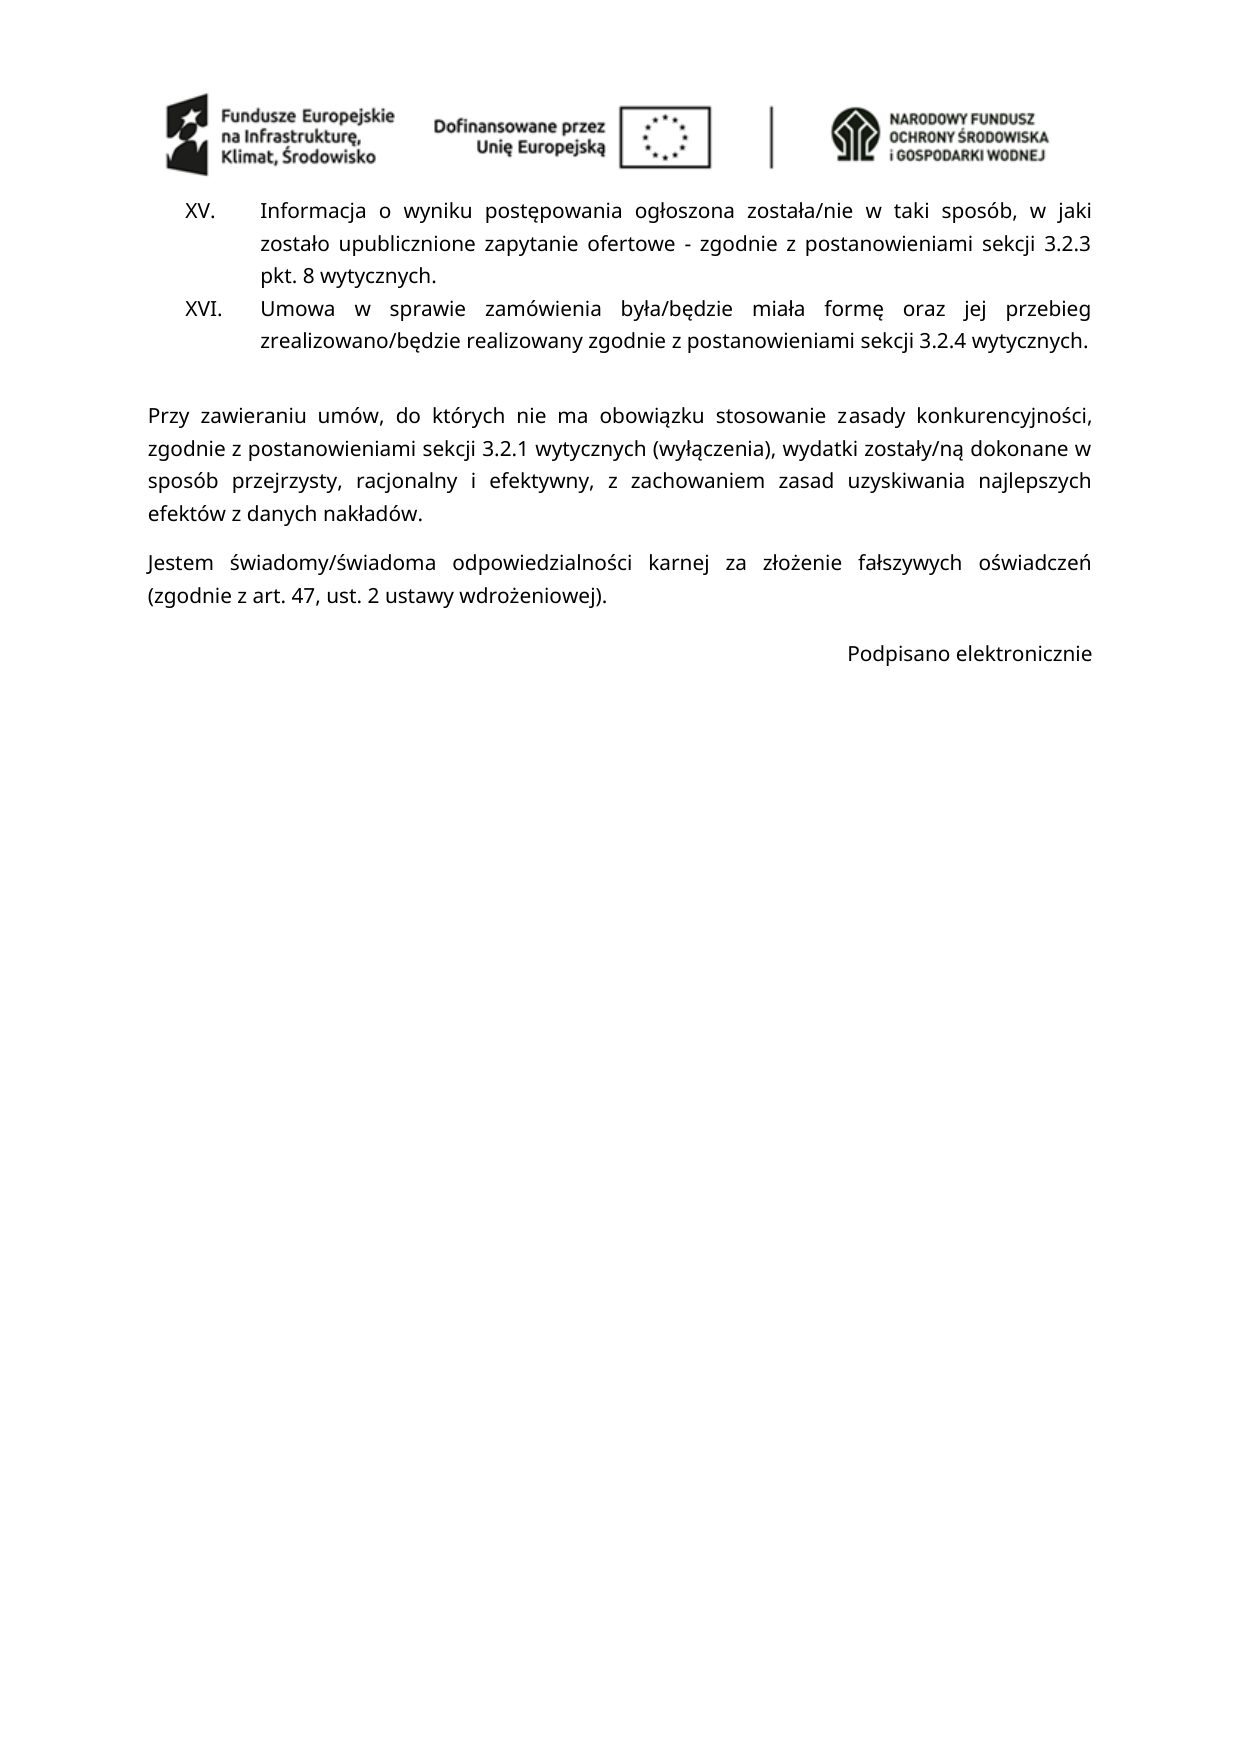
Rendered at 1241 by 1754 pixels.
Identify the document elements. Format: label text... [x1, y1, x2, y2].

text Przy zawieraniu umów, do których nie ma obowiązku stosowanie zasady konkurencyjności, zgodnie z postanowieniami sekcji 3.2.1 wytycznych (wyłączenia), wydatki zostały/ną dokonane w sposób przejrzysty, racjonalny i efektywny, z zachowaniem zasad uzyskiwania najlepszych efektów z danych nakładów. [148, 401, 1093, 528]
text Jestem świadomy/świadoma odpowiedzialności karnej za złożenie fałszywych oświadczeń (zgodnie z art. 47, ust. 2 ustawy wdrożeniowej). [148, 548, 1093, 609]
list Umowa w sprawie zamówienia była/będzie miała formę oraz jej przebieg zrealizowano/będzie realizowany zgodnie z postanowieniami sekcji 3.2.4 wytycznych. [185, 294, 1093, 355]
text Podpisano elektronicznie [694, 639, 1093, 667]
list Informacja o wyniku postępowania ogłoszona została/nie w taki sposób, w jaki zostało upublicznione zapytanie ofertowe - zgodnie z postanowieniami sekcji 3.2.3 pkt. 8 wytycznych. [185, 197, 1093, 290]
picture [147, 73, 1093, 197]
